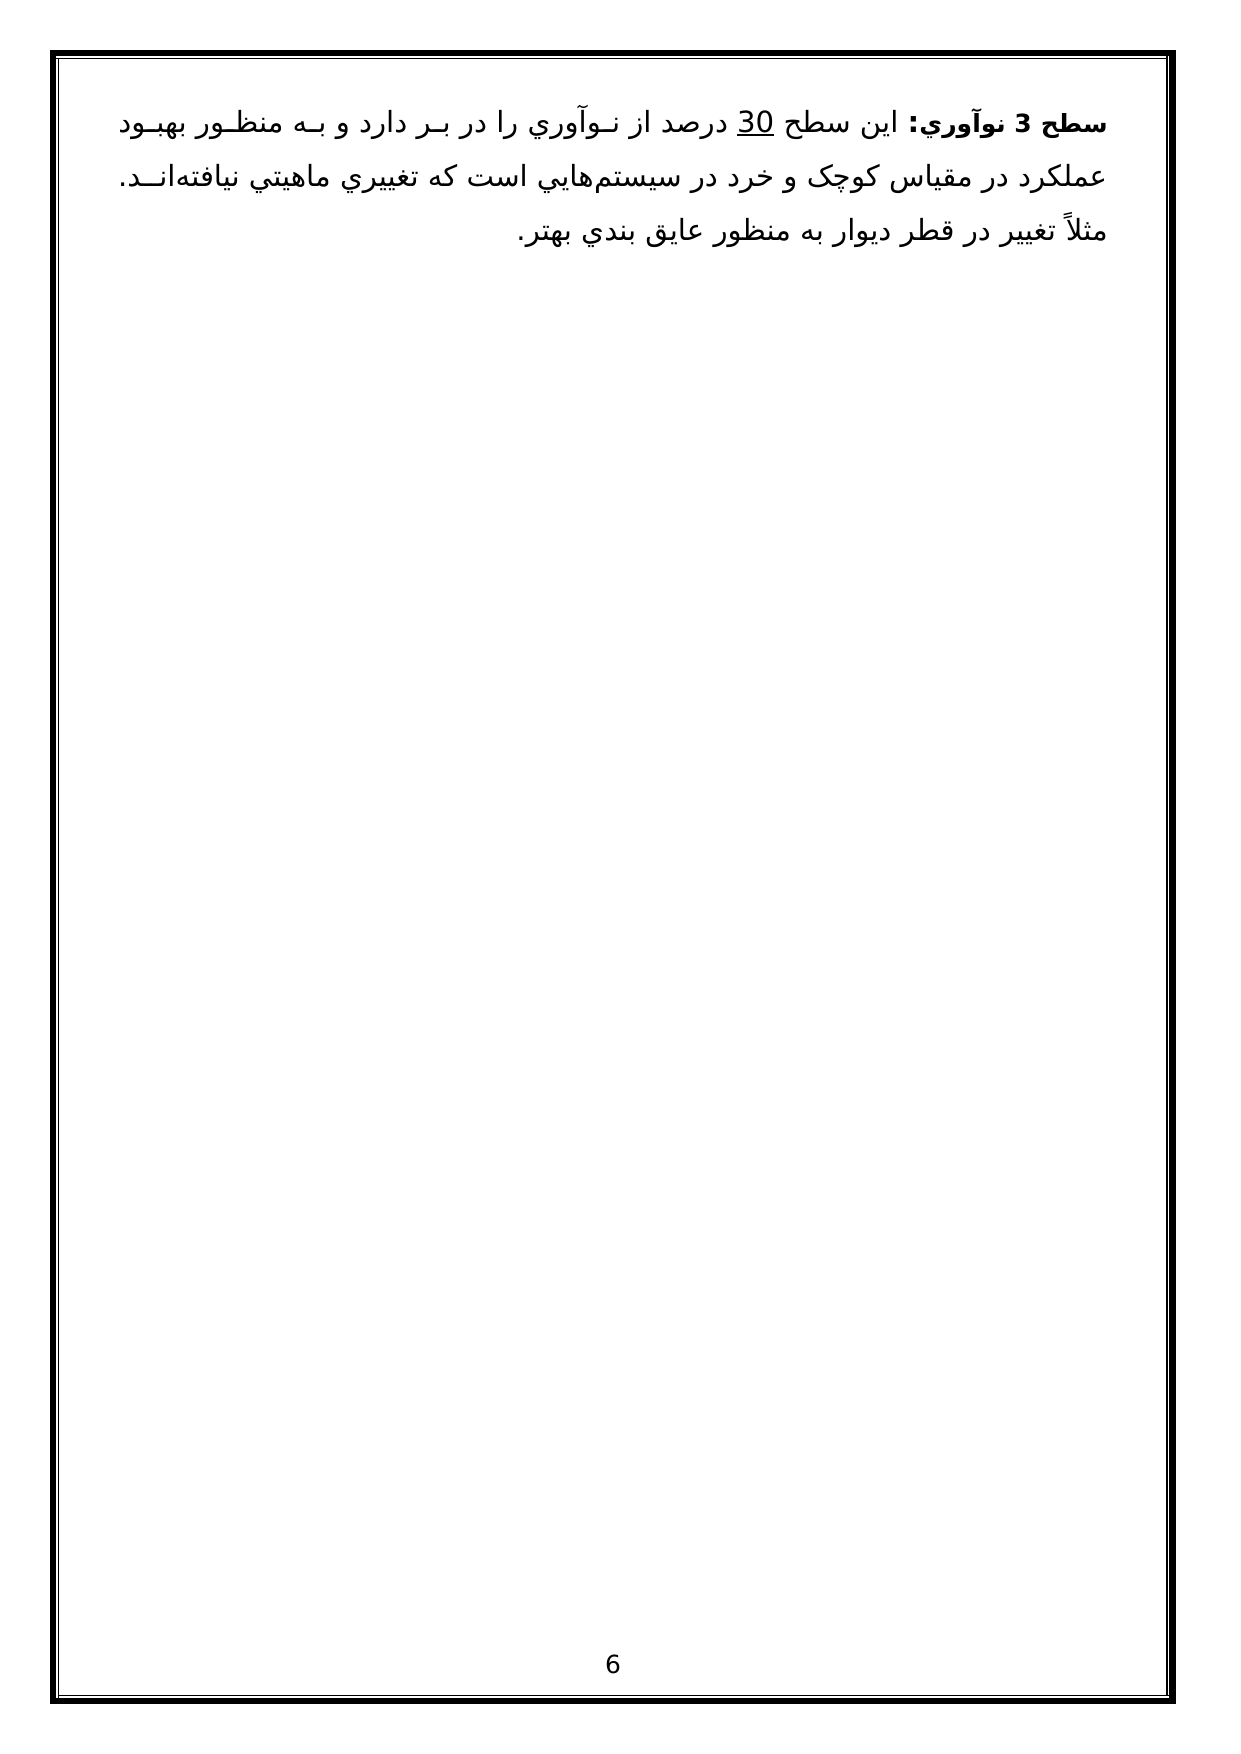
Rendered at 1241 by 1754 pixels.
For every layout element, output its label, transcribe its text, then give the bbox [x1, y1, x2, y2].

text سطح 3 نوآوري: اين سطح 30 درصد از نوآوري را در بر دارد و به منظور بهبود عملکرد در مقیاس کوچک و خرد در سيستم‌هايي است كه تغييري ماهيتي نيافته‌اند. مثلاً تغيير در قطر ديوار به منظور عايق بندي بهتر. [118, 89, 1107, 251]
